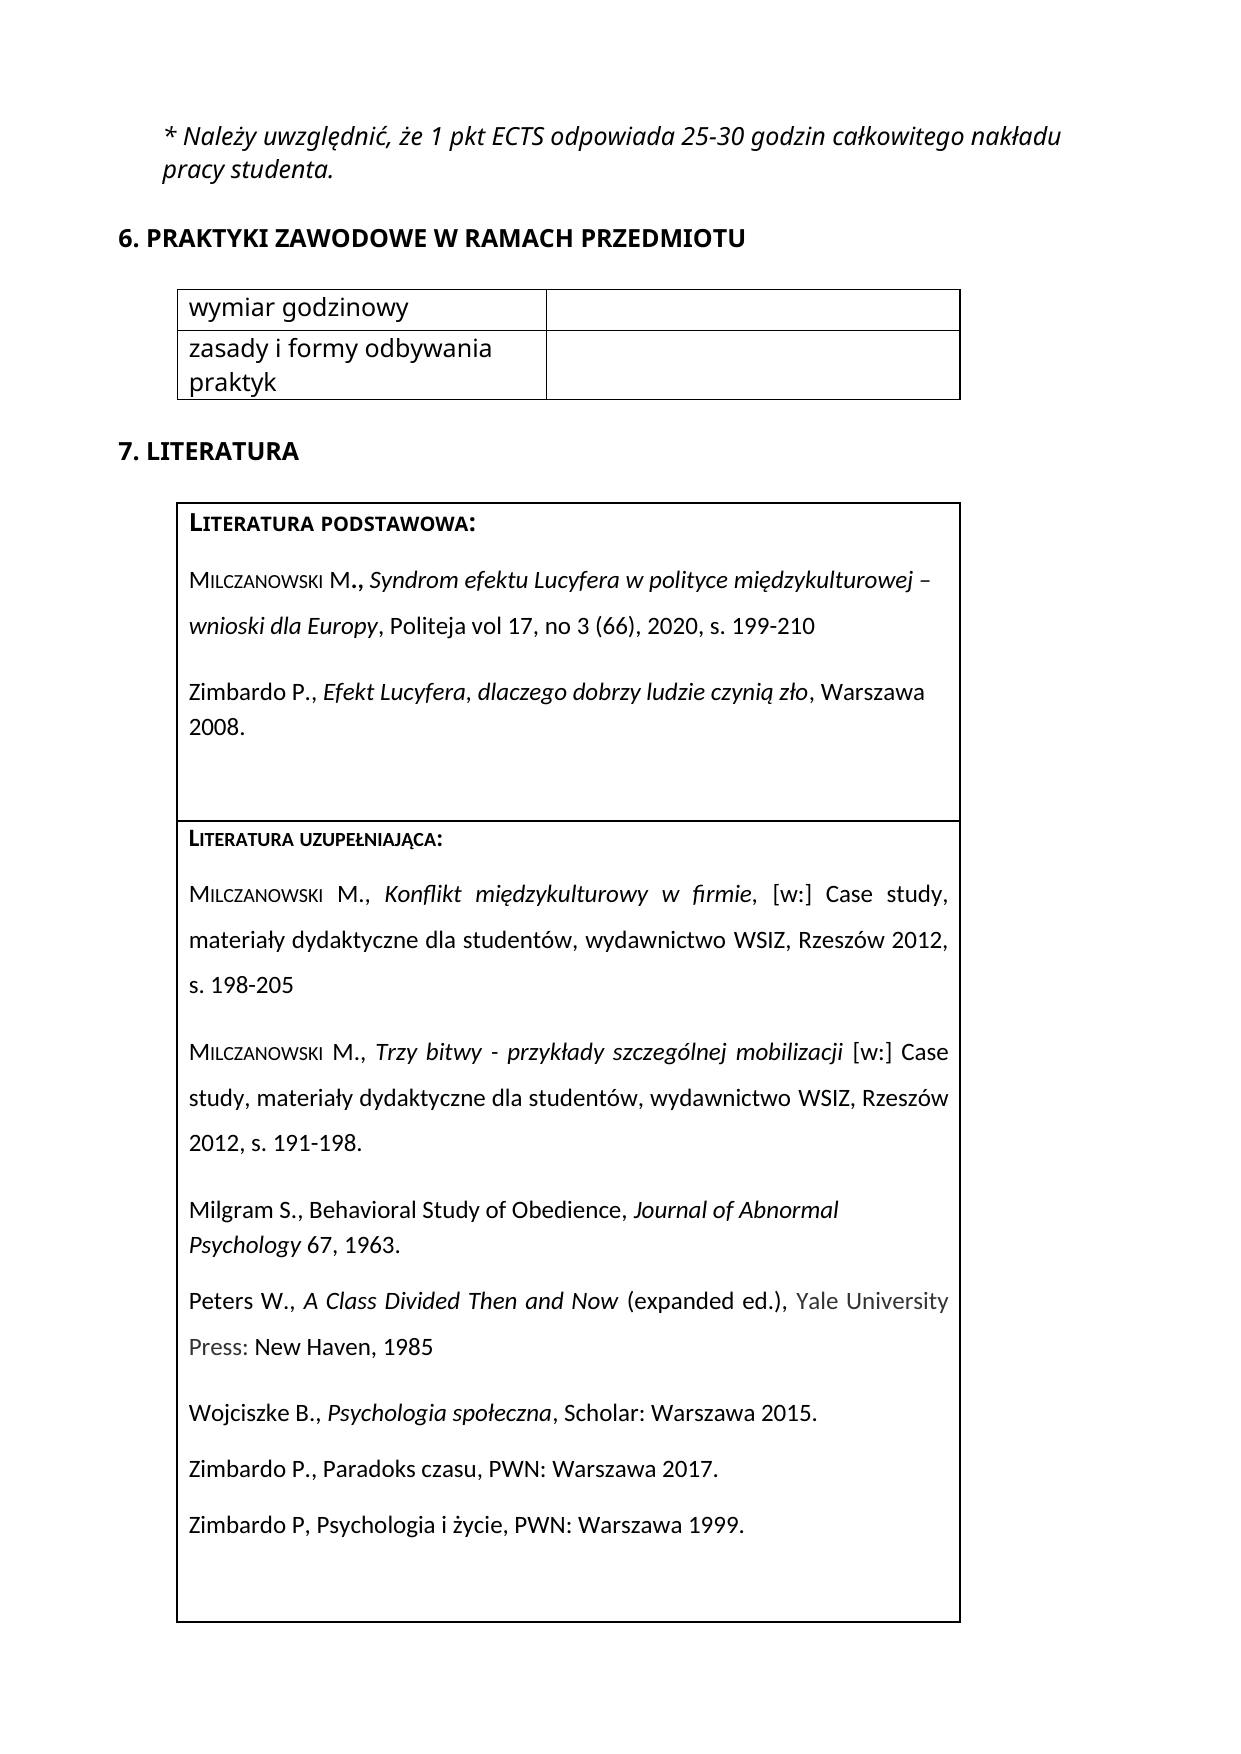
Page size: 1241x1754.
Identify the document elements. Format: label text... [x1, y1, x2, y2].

table_cell Literatura uzupełniająca: Milczanowski M., Konflikt międzykulturowy w firmie, [w:] Case study, materiały dydaktyczne dla studentów, wydawnictwo WSIZ, Rzeszów 2012, s. 198-205 Milczanowski M., Trzy bitwy - przykłady szczególnej mobilizacji [w:] Case study, materiały dydaktyczne dla studentów, wydawnictwo WSIZ, Rzeszów 2012, s. 191-198. Milgram S., Behavioral Study of Obedience, Journal of Abnormal Psychology 67, 1963. Peters W., A Class Divided Then and Now (expanded ed.), Yale University Press: New Haven, 1985 Wojciszke B., Psychologia społeczna, Scholar: Warszawa 2015. Zimbardo P., Paradoks czasu, PWN: Warszawa 2017. Zimbardo P, Psychologia i życie, PWN: Warszawa 1999. [178, 822, 959, 1621]
text * Należy uwzględnić, że 1 pkt ECTS odpowiada 25-30 godzin całkowitego nakładu pracy studenta. [162, 118, 1122, 186]
table_cell [547, 331, 959, 399]
table_header Literatura podstawowa: Milczanowski M., Syndrom efektu Lucyfera w polityce międzykulturowej – wnioski dla Europy, Politeja vol 17, no 3 (66), 2020, s. 199-210 Zimbardo P., Efekt Lucyfera, dlaczego dobrzy ludzie czynią zło, Warszawa 2008. [178, 504, 959, 820]
table_cell zasady i formy odbywania praktyk [178, 331, 546, 399]
table_header [547, 290, 959, 330]
text 6. PRAKTYKI ZAWODOWE W RAMACH PRZEDMIOTU [118, 220, 1122, 254]
text 7. LITERATURA [118, 434, 1122, 468]
table_header wymiar godzinowy [178, 290, 546, 330]
